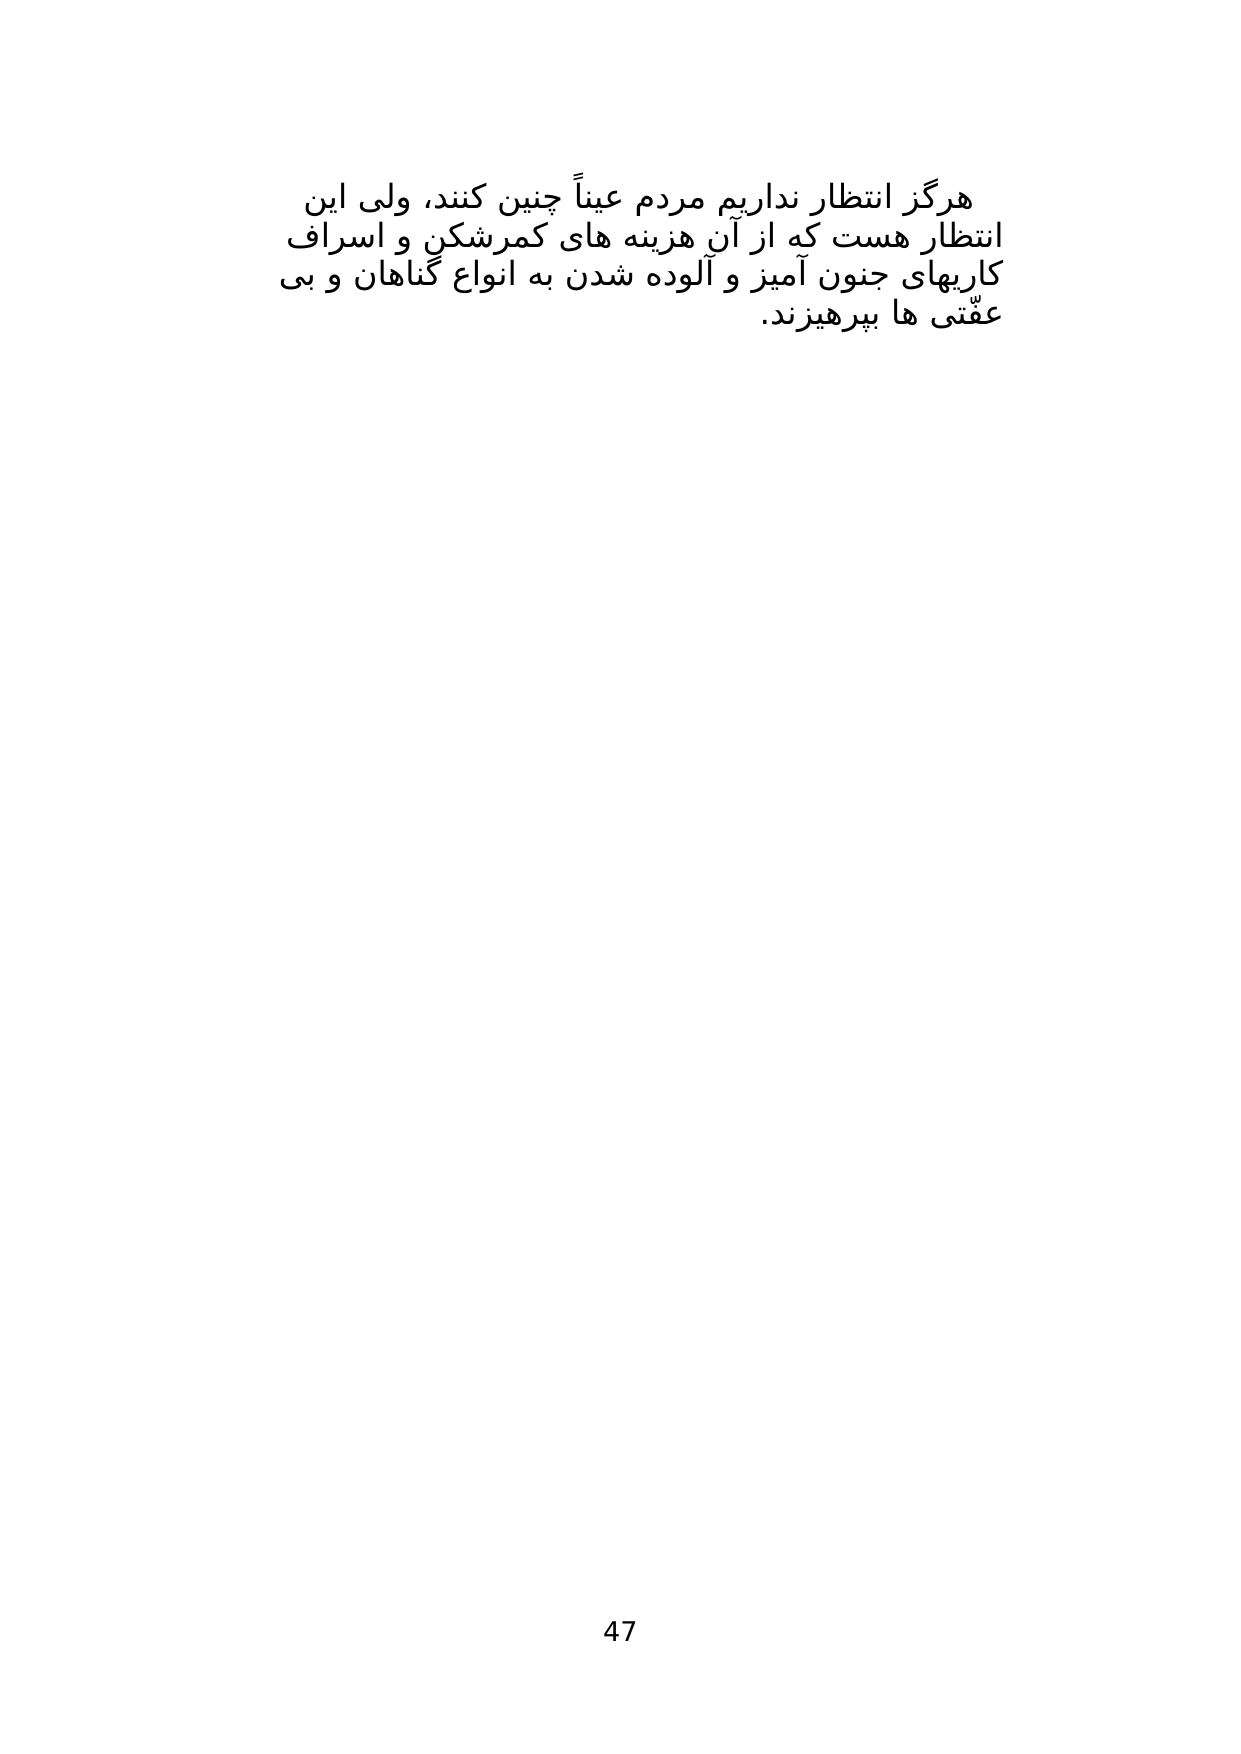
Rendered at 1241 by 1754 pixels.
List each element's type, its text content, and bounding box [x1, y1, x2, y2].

text هرگز انتظار نداريم مردم عيناً چنين كنند، ولى اين انتظار هست كه از آن هزينه هاى كمرشكن و اسراف كاريهاى جنون آميز و آلوده شدن به انواع گناهان و بى عفّتى ها بپرهيزند. [236, 177, 1004, 333]
